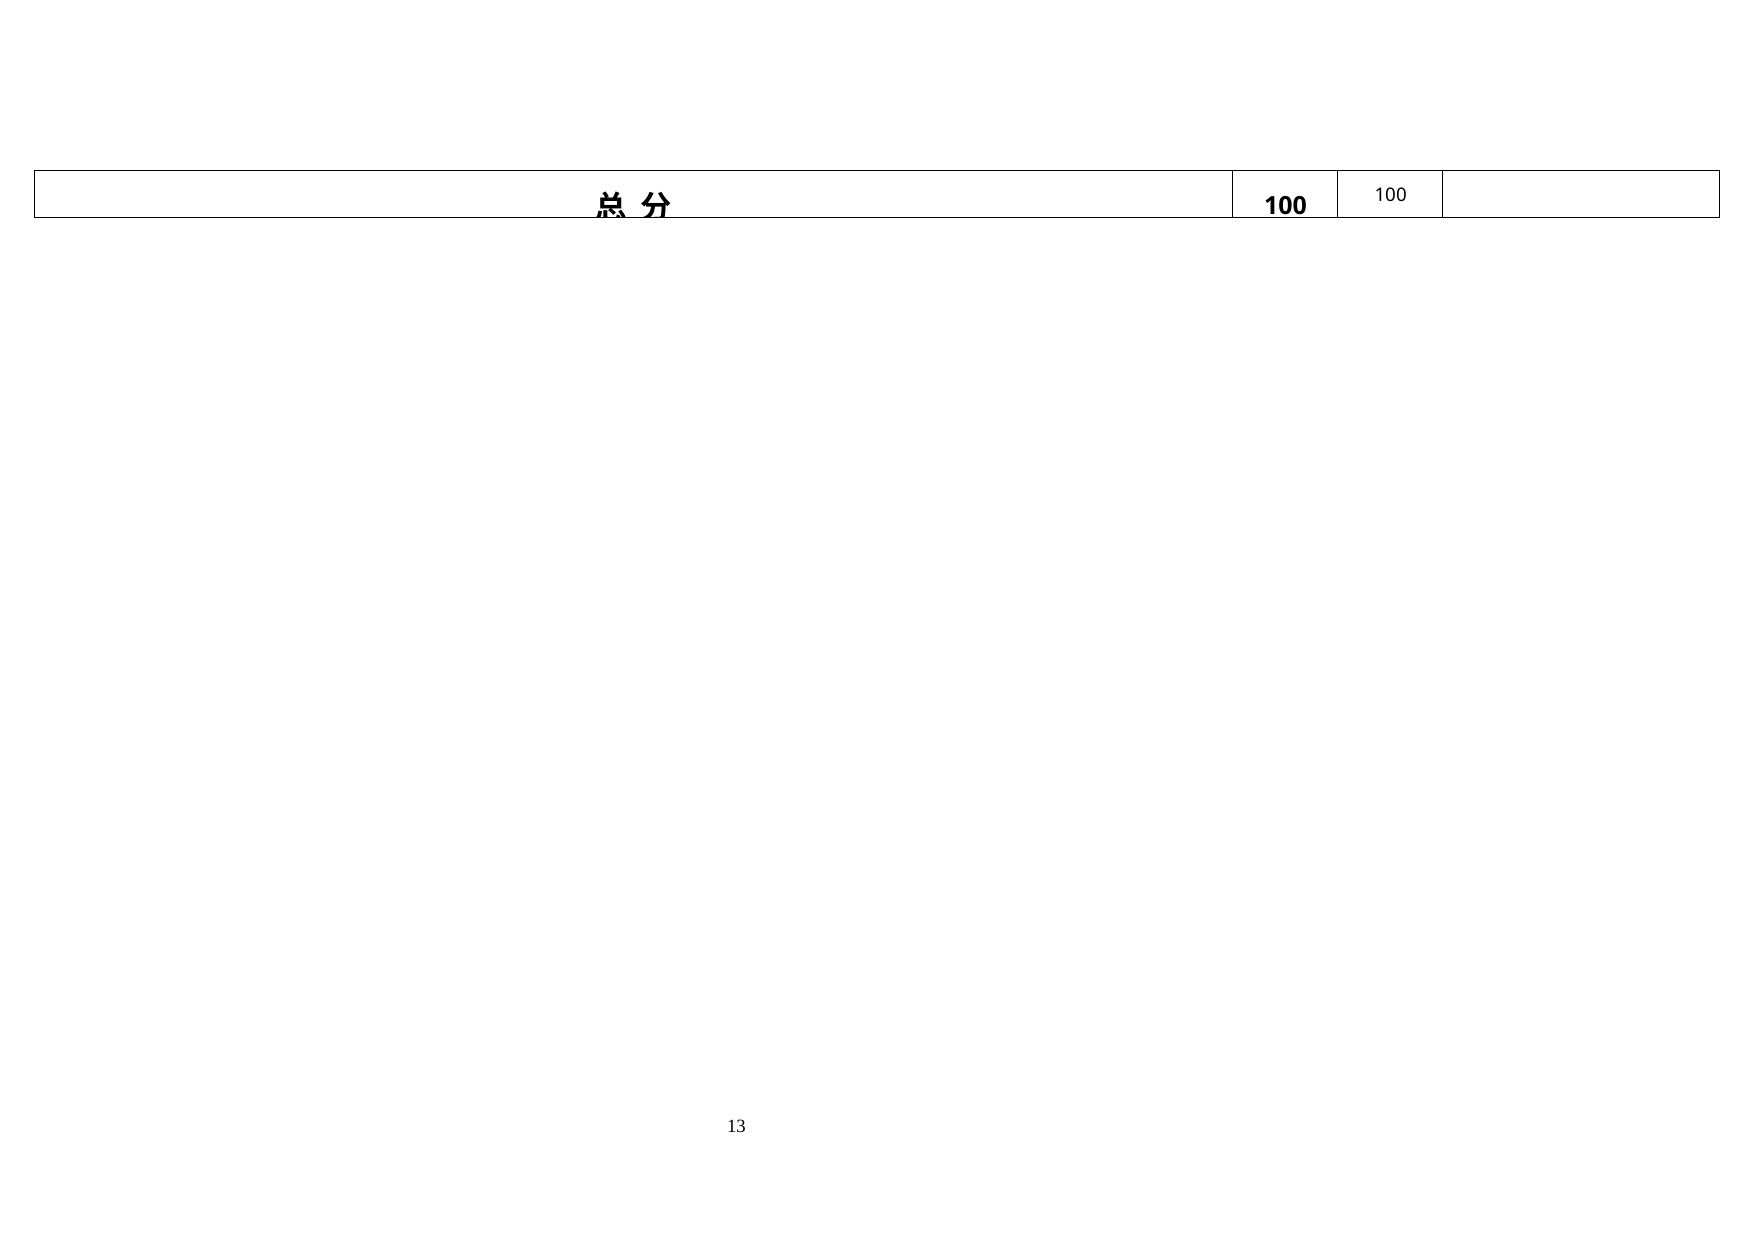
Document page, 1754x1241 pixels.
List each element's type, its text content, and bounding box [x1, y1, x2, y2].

table_cell [1443, 171, 1719, 217]
table_cell 100 [1233, 171, 1337, 217]
table_cell 总 分 [35, 171, 1232, 217]
table_cell 100 [1338, 171, 1442, 217]
